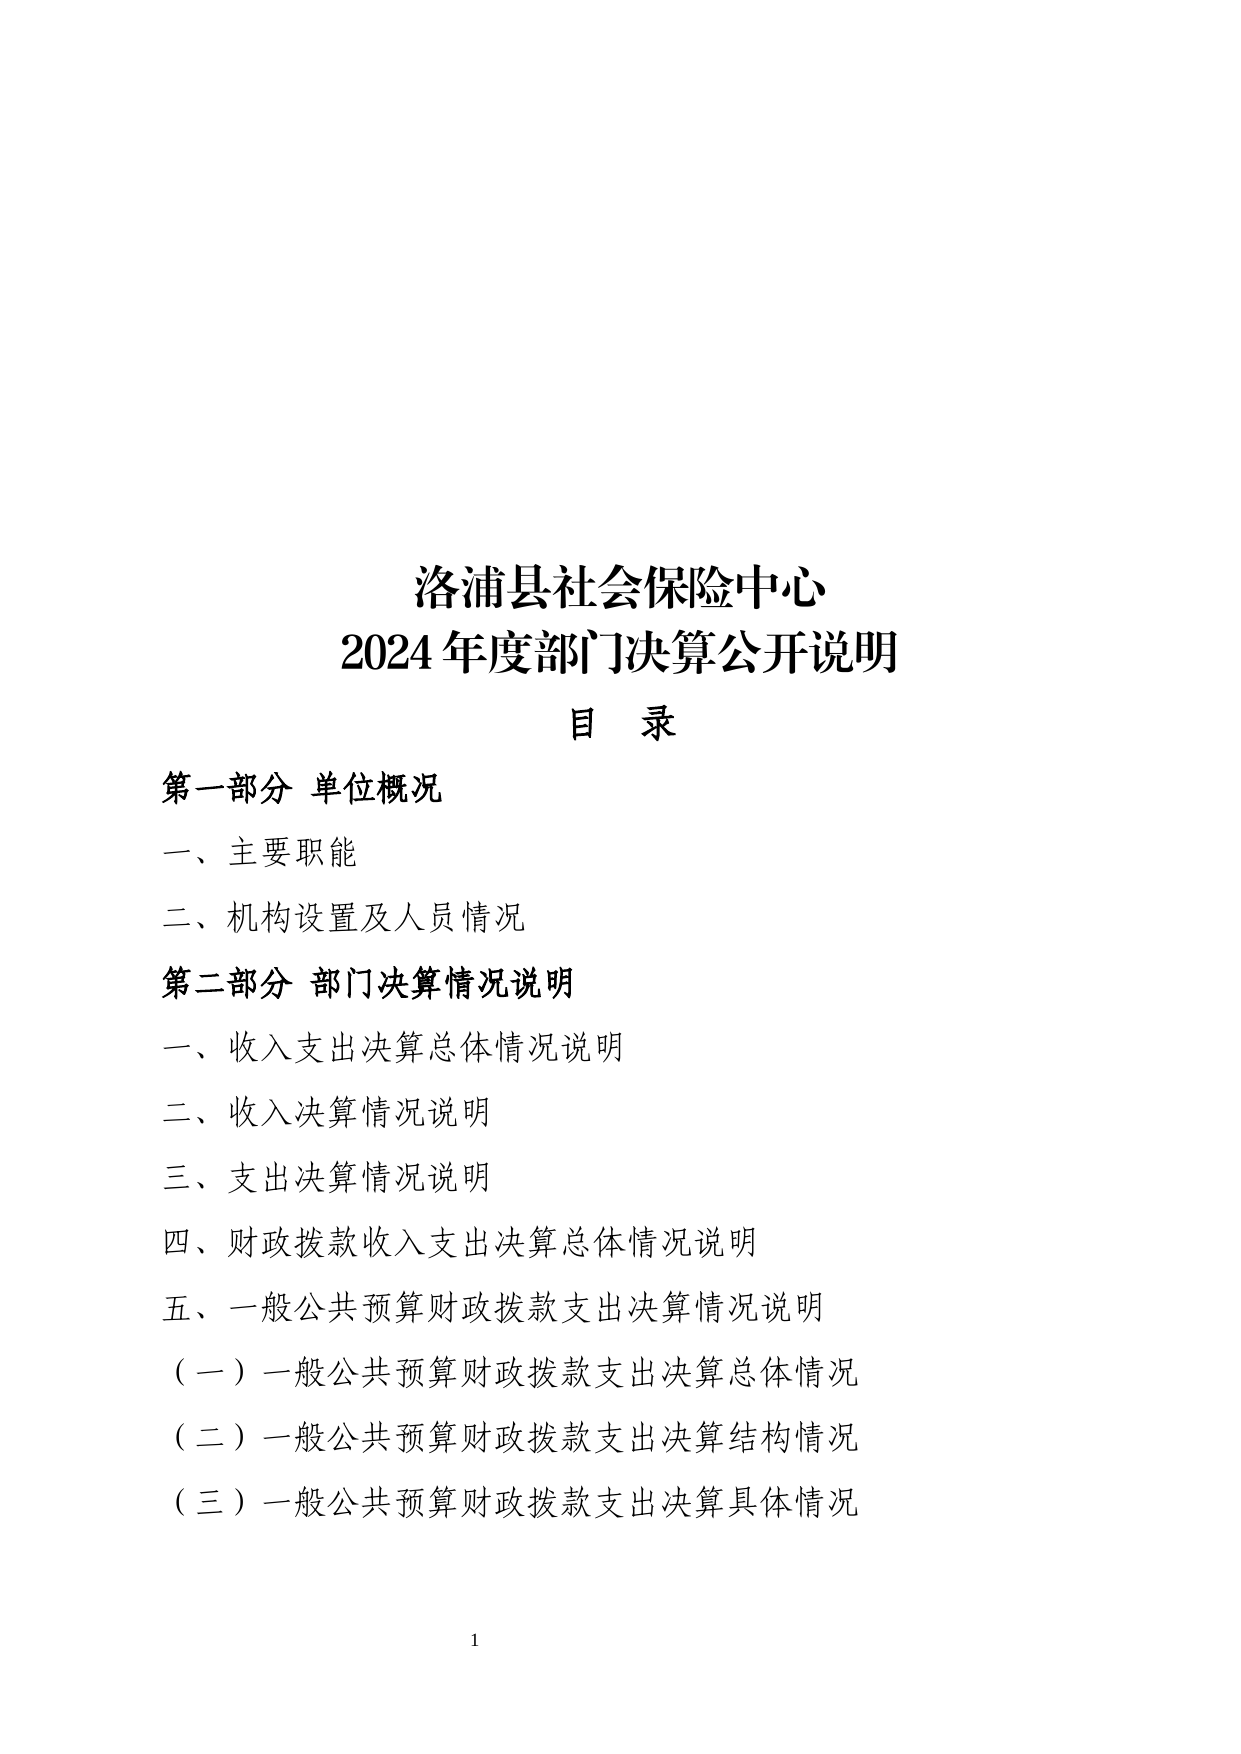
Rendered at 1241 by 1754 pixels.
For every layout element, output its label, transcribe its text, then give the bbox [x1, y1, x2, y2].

text 第二部分 部门决算情况说明 [159, 948, 1081, 1013]
text 一、收入支出决算总体情况说明 [159, 1013, 1081, 1078]
text 二、收入决算情况说明 [159, 1078, 1081, 1143]
text 洛浦县社会保险中心 [159, 558, 1081, 623]
text 第一部分 单位概况 [159, 753, 1081, 818]
text （二）一般公共预算财政拨款支出决算结构情况 [159, 1403, 1081, 1468]
text 四、财政拨款收入支出决算总体情况说明 [159, 1208, 1081, 1273]
text 目 录 [159, 688, 1081, 753]
text 五、一般公共预算财政拨款支出决算情况说明 [159, 1273, 1081, 1338]
text 2024年度部门决算公开说明 [159, 623, 1081, 688]
text （一）一般公共预算财政拨款支出决算总体情况 [159, 1338, 1081, 1403]
text 二、机构设置及人员情况 [159, 883, 1081, 948]
text 一、主要职能 [159, 818, 1081, 883]
text 三、支出决算情况说明 [159, 1143, 1081, 1208]
text （三）一般公共预算财政拨款支出决算具体情况 [159, 1468, 1081, 1533]
